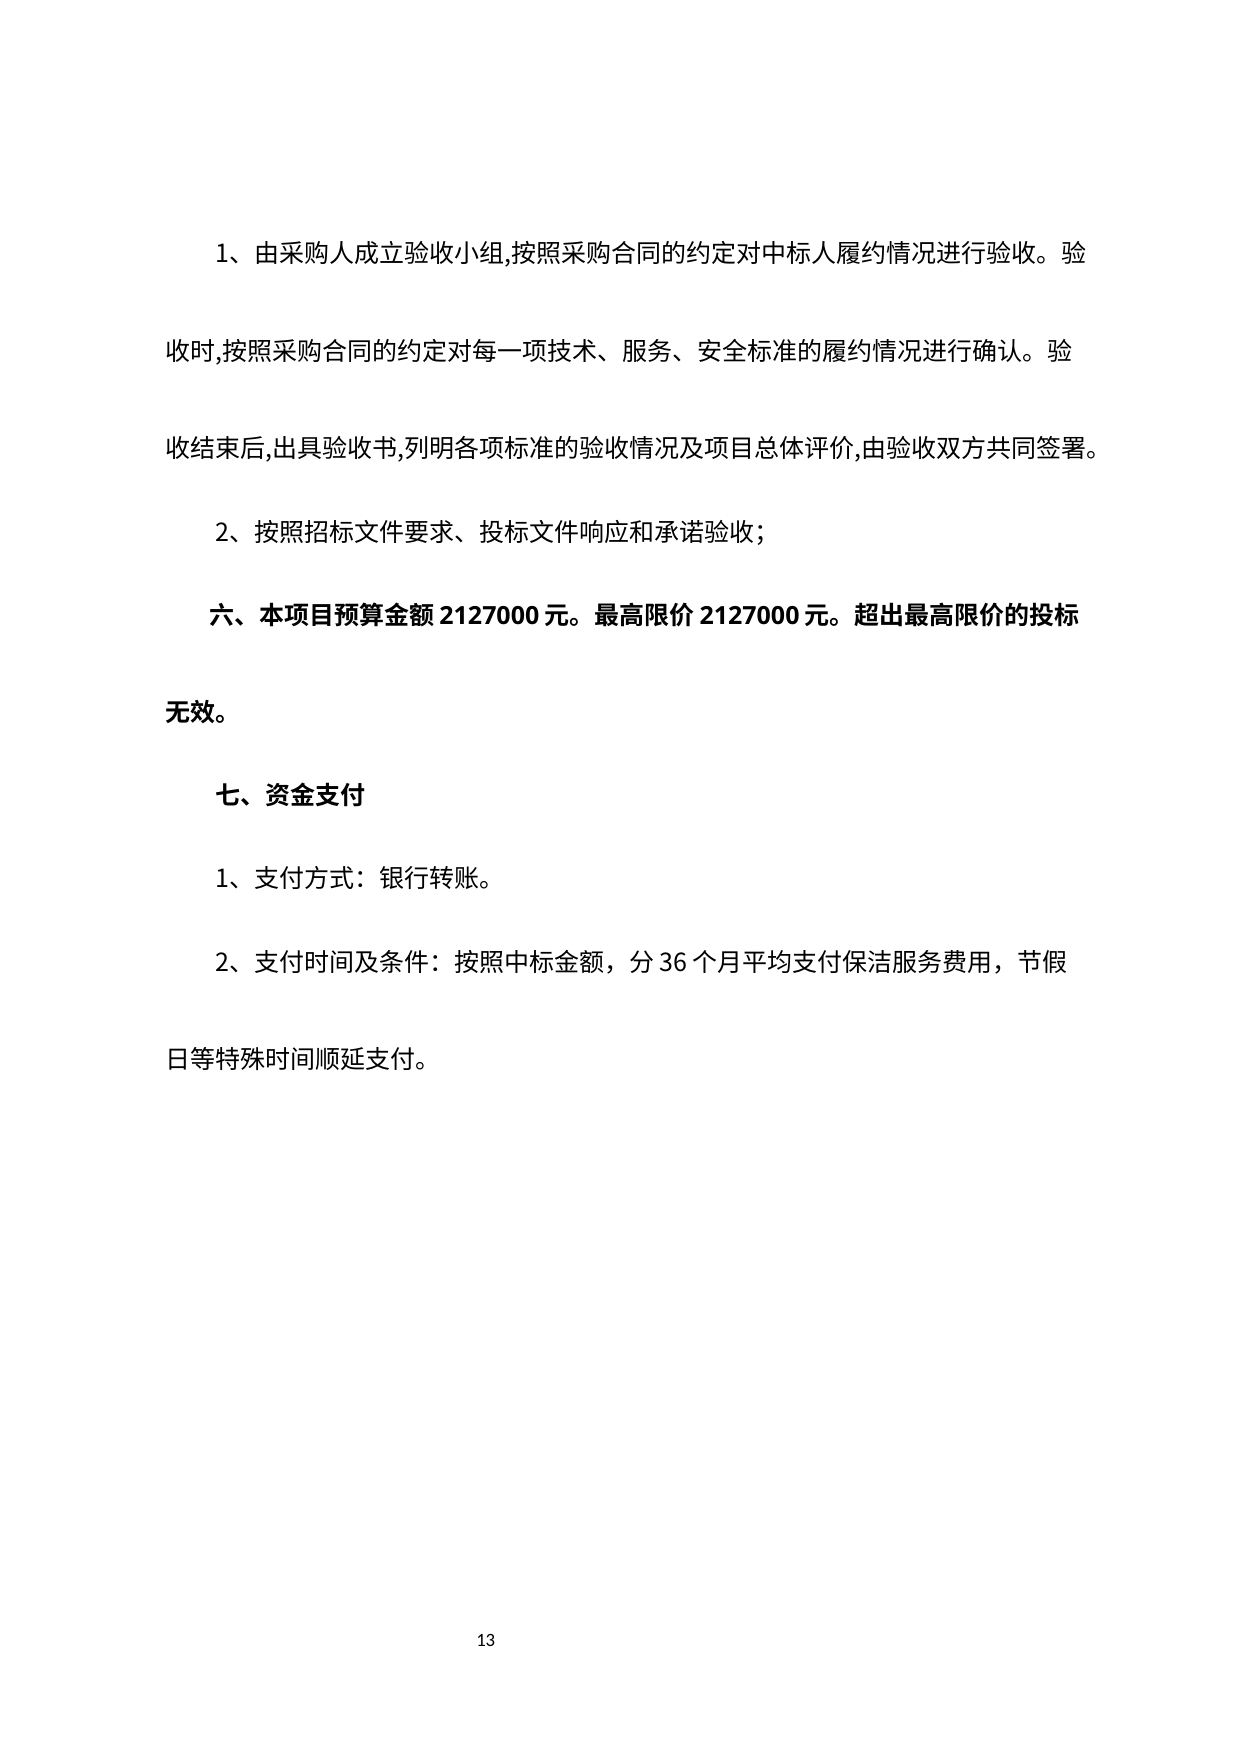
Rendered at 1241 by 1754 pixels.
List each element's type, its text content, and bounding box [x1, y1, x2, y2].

text 六、本项目预算金额2127000元。最高限价2127000元。超出最高限价的投标无效。 [165, 581, 1087, 743]
text 七、资金支付 [165, 761, 1087, 826]
text 1、支付方式：银行转账。 [165, 844, 1087, 909]
text 2、支付时间及条件：按照中标金额，分36个月平均支付保洁服务费用，节假日等特殊时间顺延支付。 [165, 928, 1087, 1090]
text 1、由采购人成立验收小组,按照采购合同的约定对中标人履约情况进行验收。验收时,按照采购合同的约定对每一项技术、服务、安全标准的履约情况进行确认。验收结束后,出具验收书,列明各项标准的验收情况及项目总体评价,由验收双方共同签署。 [165, 219, 1087, 479]
text 2、按照招标文件要求、投标文件响应和承诺验收； [165, 498, 1087, 563]
